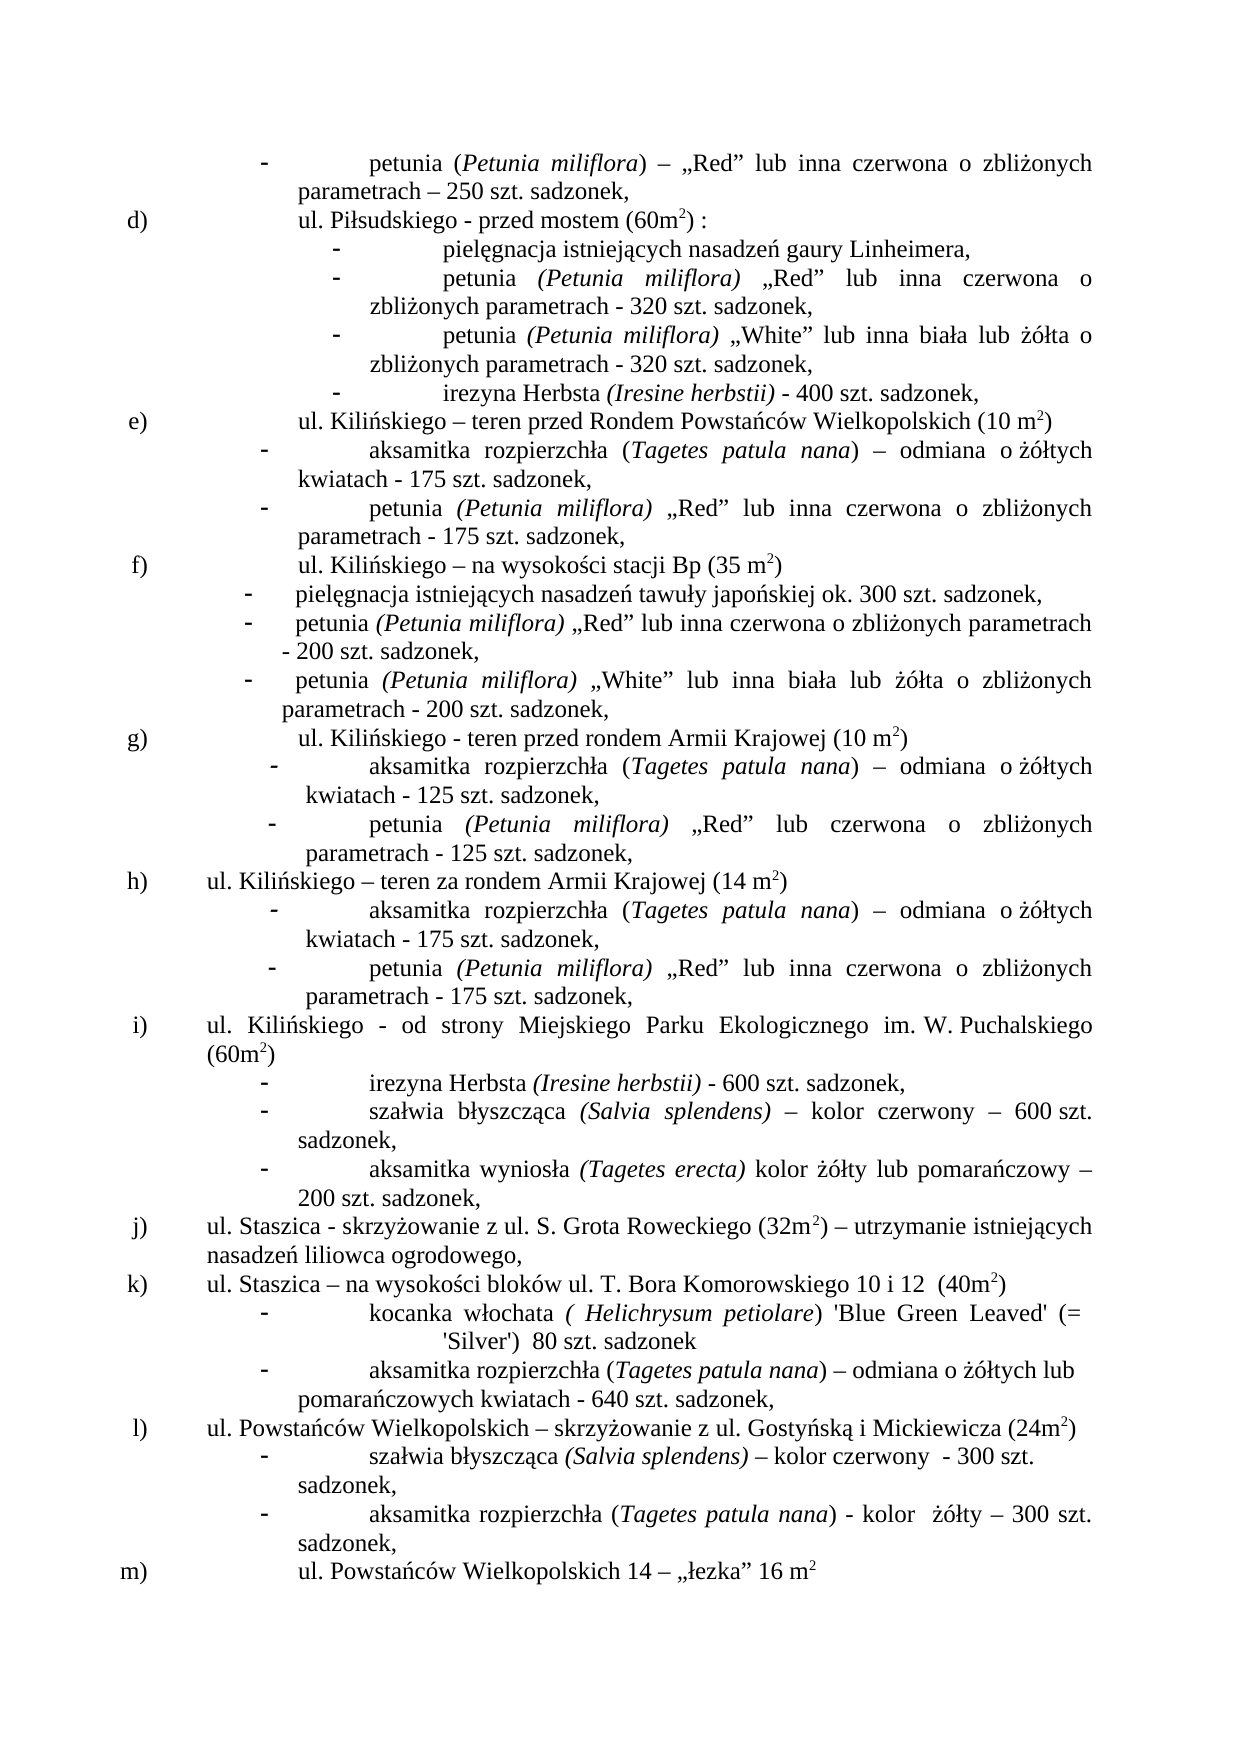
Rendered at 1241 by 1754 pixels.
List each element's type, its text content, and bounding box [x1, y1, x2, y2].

list ul. Powstańców Wielkopolskich 14 – „łezka” 16 m2 [148, 1556, 1093, 1585]
list aksamitka rozpierzchła (Tagetes patula nana) – odmiana o żółtych kwiatach - 125 szt. sadzonek, [268, 751, 1093, 809]
list ul. Staszica – na wysokości bloków ul. T. Bora Komorowskiego 10 i 12 (40m2) [148, 1269, 1093, 1298]
list ul. Kilińskiego – teren za rondem Armii Krajowej (14 m2) [148, 866, 1093, 895]
list petunia (Petunia miliflora) – „Red” lub inna czerwona o zbliżonych parametrach – 250 szt. sadzonek, [260, 148, 1093, 205]
list ul. Kilińskiego – teren przed Rondem Powstańców Wielkopolskich (10 m2) [148, 406, 1093, 435]
list irezyna Herbsta (Iresine herbstii) - 600 szt. sadzonek, [260, 1068, 1093, 1096]
list ul. Kilińskiego - teren przed rondem Armii Krajowej (10 m2) [148, 723, 1093, 751]
list aksamitka rozpierzchła (Tagetes patula nana) – odmiana o żółtych lub pomarańczowych kwiatach - 640 szt. sadzonek, [260, 1355, 1093, 1413]
list petunia (Petunia miliflora) „Red” lub inna czerwona o zbliżonych parametrach - 175 szt. sadzonek, [268, 953, 1093, 1010]
list ul. Piłsudskiego - przed mostem (60m2) : [148, 205, 1093, 234]
list aksamitka rozpierzchła (Tagetes patula nana) – odmiana o żółtych kwiatach - 175 szt. sadzonek, [260, 435, 1093, 493]
list aksamitka rozpierzchła (Tagetes patula nana) – odmiana o żółtych kwiatach - 175 szt. sadzonek, [268, 895, 1093, 953]
list ul. Powstańców Wielkopolskich – skrzyżowanie z ul. Gostyńską i Mickiewicza (24m2) [148, 1413, 1093, 1441]
list szałwia błyszcząca (Salvia splendens) – kolor czerwony – 600 szt. sadzonek, [260, 1096, 1093, 1154]
list pielęgnacja istniejących nasadzeń tawuły japońskiej ok. 300 szt. sadzonek, [244, 579, 1093, 608]
list irezyna Herbsta (Iresine herbstii) - 400 szt. sadzonek, [332, 378, 1093, 406]
list petunia (Petunia miliflora) „White” lub inna biała lub żółta o zbliżonych parametrach - 200 szt. sadzonek, [244, 665, 1093, 723]
list aksamitka rozpierzchła (Tagetes patula nana) - kolor żółty – 300 szt. sadzonek, [260, 1499, 1093, 1556]
list ul. Staszica - skrzyżowanie z ul. S. Grota Roweckiego (32m2) – utrzymanie istniejących nasadzeń liliowca ogrodowego, [148, 1211, 1093, 1269]
list petunia (Petunia miliflora) „Red” lub inna czerwona o zbliżonych parametrach - 200 szt. sadzonek, [244, 608, 1093, 665]
list kocanka włochata ( Helichrysum petiolare) 'Blue Green Leaved' (= 'Silver') 80 szt. sadzonek [260, 1298, 1093, 1355]
list szałwia błyszcząca (Salvia splendens) – kolor czerwony - 300 szt. sadzonek, [260, 1441, 1093, 1499]
list aksamitka wyniosła (Tagetes erecta) kolor żółty lub pomarańczowy – 200 szt. sadzonek, [260, 1154, 1093, 1211]
list pielęgnacja istniejących nasadzeń gaury Linheimera, [332, 234, 1093, 263]
list ul. Kilińskiego - od strony Miejskiego Parku Ekologicznego im. W. Puchalskiego (60m2) [148, 1010, 1093, 1068]
list petunia (Petunia miliflora) „White” lub inna biała lub żółta o zbliżonych parametrach - 320 szt. sadzonek, [332, 320, 1093, 378]
list petunia (Petunia miliflora) „Red” lub inna czerwona o zbliżonych parametrach - 320 szt. sadzonek, [332, 263, 1093, 320]
list ul. Kilińskiego – na wysokości stacji Bp (35 m2) [148, 550, 1093, 579]
list petunia (Petunia miliflora) „Red” lub czerwona o zbliżonych parametrach - 125 szt. sadzonek, [268, 809, 1093, 866]
list petunia (Petunia miliflora) „Red” lub inna czerwona o zbliżonych parametrach - 175 szt. sadzonek, [260, 493, 1093, 550]
